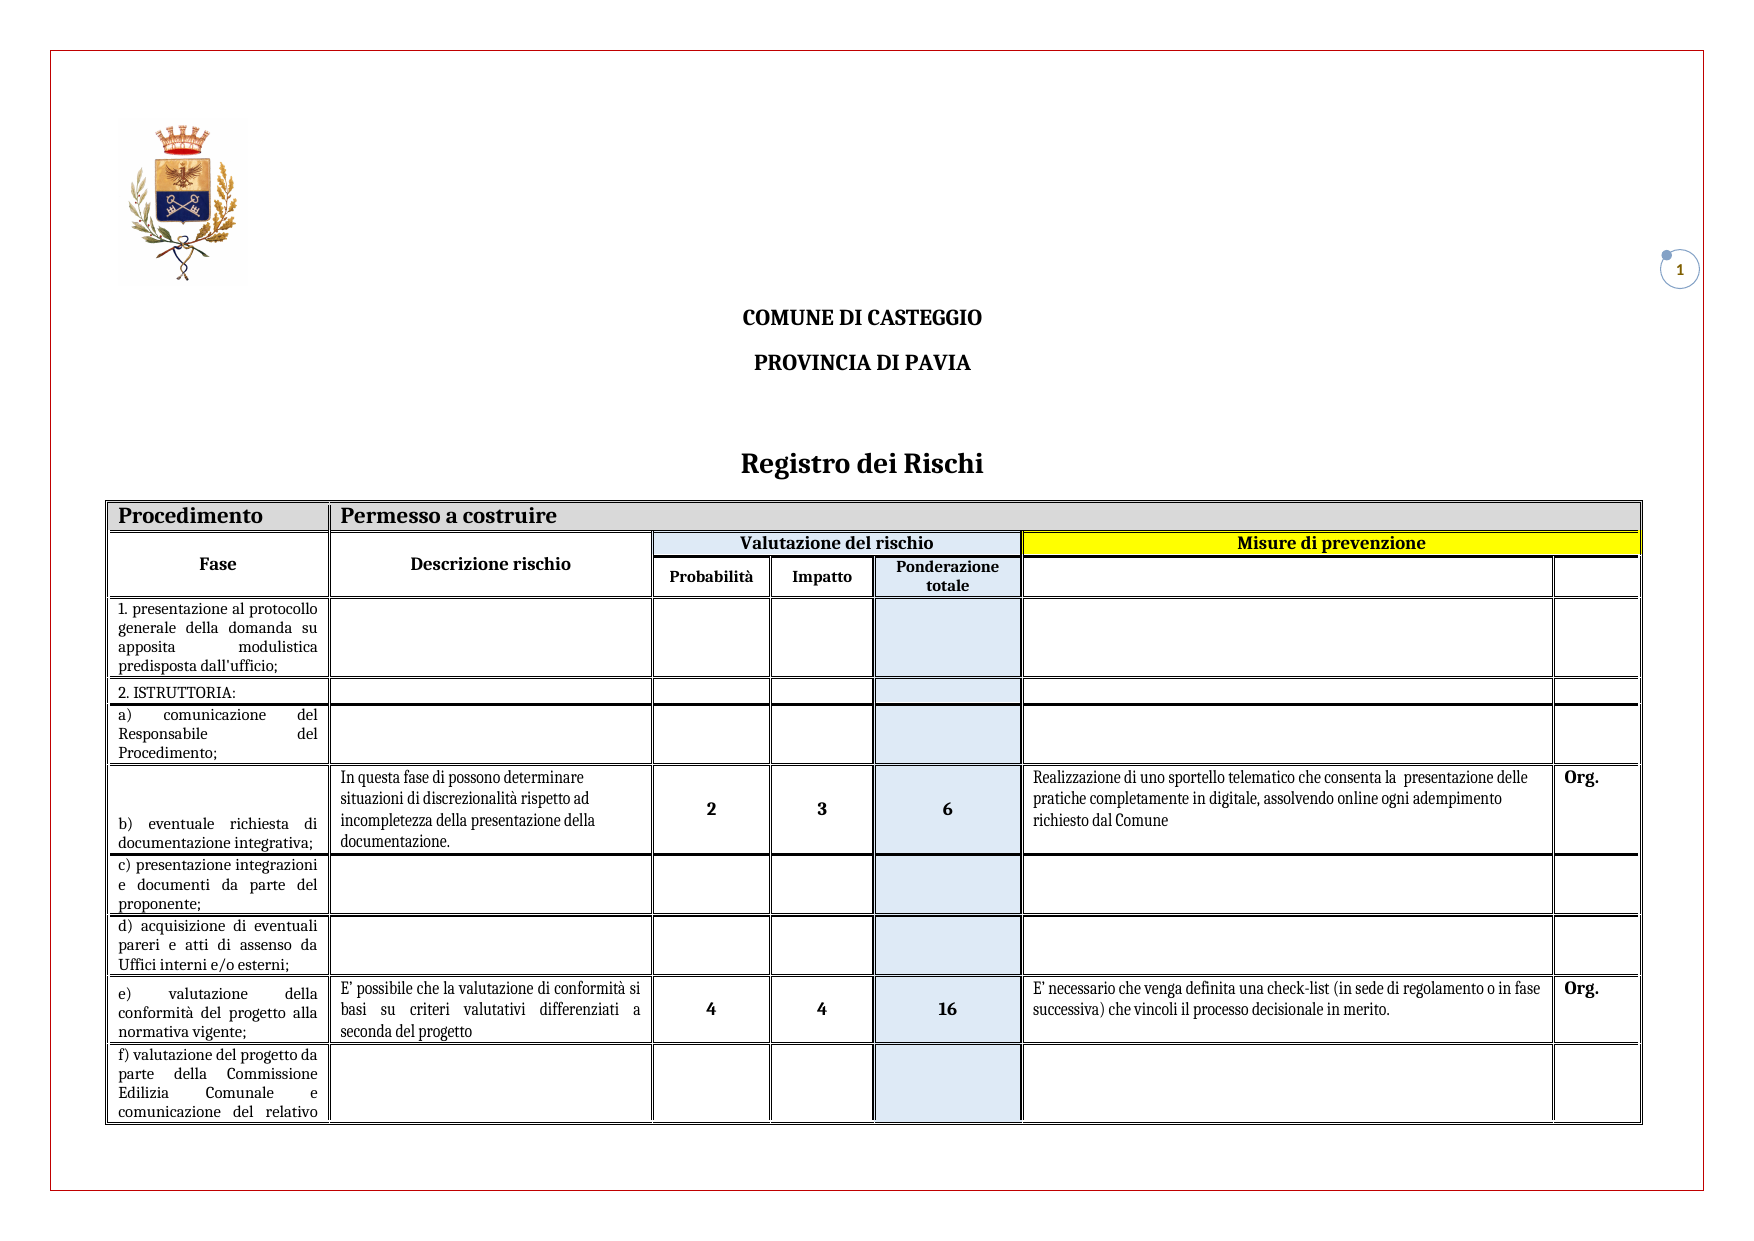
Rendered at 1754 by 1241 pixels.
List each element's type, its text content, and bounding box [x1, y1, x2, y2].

table_cell [654, 706, 769, 763]
table_cell b) eventuale richiesta di documentazione integrativa; [108, 763, 328, 853]
table_cell [772, 679, 872, 702]
table_cell [331, 706, 651, 763]
table_cell 4 [654, 977, 769, 1042]
picture [118, 118, 248, 286]
table_cell c) presentazione integrazioni e documenti da parte del proponente; [108, 853, 328, 913]
table_cell [1553, 913, 1642, 974]
table_cell Valutazione del rischio [654, 533, 1020, 554]
table_cell 3 [772, 766, 872, 853]
table_cell [1024, 679, 1552, 702]
text Registro dei Rischi [118, 447, 1606, 481]
table_cell E’ possibile che la valutazione di conformità si basi su criteri valutativi differenziati a seconda del progetto [331, 977, 651, 1042]
table_cell [1024, 706, 1552, 763]
table_cell 16 [876, 977, 1020, 1042]
table_header Permesso a costruire [329, 501, 1640, 530]
table_cell [1555, 676, 1640, 702]
table_cell e) valutazione della conformità del progetto alla normativa vigente; [108, 974, 328, 1042]
table_cell [1024, 599, 1552, 676]
table_cell [1555, 703, 1642, 763]
table_cell 2. ISTRUTTORIA: [108, 676, 328, 702]
table_cell [876, 706, 1020, 763]
table_cell [331, 599, 651, 676]
table_cell Org. [1555, 974, 1640, 1042]
table_cell [331, 679, 651, 702]
text PROVINCIA DI PAVIA [118, 349, 1606, 376]
table_cell [1024, 917, 1552, 974]
table_cell Org. [1555, 763, 1640, 853]
table_cell [329, 1042, 652, 1122]
table_cell [331, 917, 651, 974]
table_cell [654, 679, 769, 702]
table_cell E’ necessario che venga definita una check-list (in sede di regolamento o in fase successiva) che vincoli il processo decisionale in merito. [1024, 977, 1552, 1042]
table_cell [654, 599, 769, 676]
table_cell In questa fase di possono determinare situazioni di discrezionalità rispetto ad incompletezza della presentazione della documentazione. [331, 766, 651, 853]
table_cell 4 [772, 977, 872, 1042]
table_cell [1555, 596, 1640, 676]
table_cell [876, 917, 1020, 974]
table_cell 6 [876, 766, 1020, 853]
table_cell [1555, 555, 1642, 596]
table_cell [876, 856, 1020, 913]
table_cell [1555, 853, 1640, 913]
table_cell Fase [108, 530, 328, 596]
table_cell [652, 1042, 770, 1122]
table_cell Impatto [772, 558, 872, 596]
table_cell 2 [654, 766, 769, 853]
table_cell [770, 1042, 874, 1122]
table_cell [772, 599, 872, 676]
table_cell d) acquisizione di eventuali pareri e atti di assenso da Uffici interni e/o esterni; [107, 913, 329, 974]
table_cell [772, 917, 872, 974]
table_cell [874, 1045, 1022, 1122]
table_cell Probabilità [654, 558, 769, 596]
table_cell [1553, 1042, 1640, 1122]
table_cell a) comunicazione del Responsabile del Procedimento; [107, 703, 328, 763]
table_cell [108, 1042, 329, 1122]
table_cell [654, 917, 769, 974]
table_cell 1. presentazione al protocollo generale della domanda su apposita modulistica predisposta dall'ufficio; [108, 596, 328, 676]
table_cell Realizzazione di uno sportello telematico che consenta la presentazione delle pratiche completamente in digitale, assolvendo online ogni adempimento richiesto dal Comune [1024, 766, 1552, 853]
table_cell [654, 856, 769, 913]
text COMUNE DI CASTEGGIO [118, 304, 1606, 331]
table_cell Ponderazione totale [876, 558, 1020, 596]
table_header Procedimento [108, 503, 329, 530]
table_cell [772, 706, 872, 763]
table_cell [876, 599, 1020, 676]
table_cell [1024, 856, 1552, 913]
table_cell [1022, 1045, 1553, 1122]
table_cell [1024, 558, 1552, 596]
table_cell Misure di prevenzione [1024, 530, 1640, 554]
table_cell [772, 856, 872, 913]
table_cell Descrizione rischio [331, 533, 651, 596]
table_cell [876, 679, 1020, 702]
table_cell [331, 856, 651, 913]
